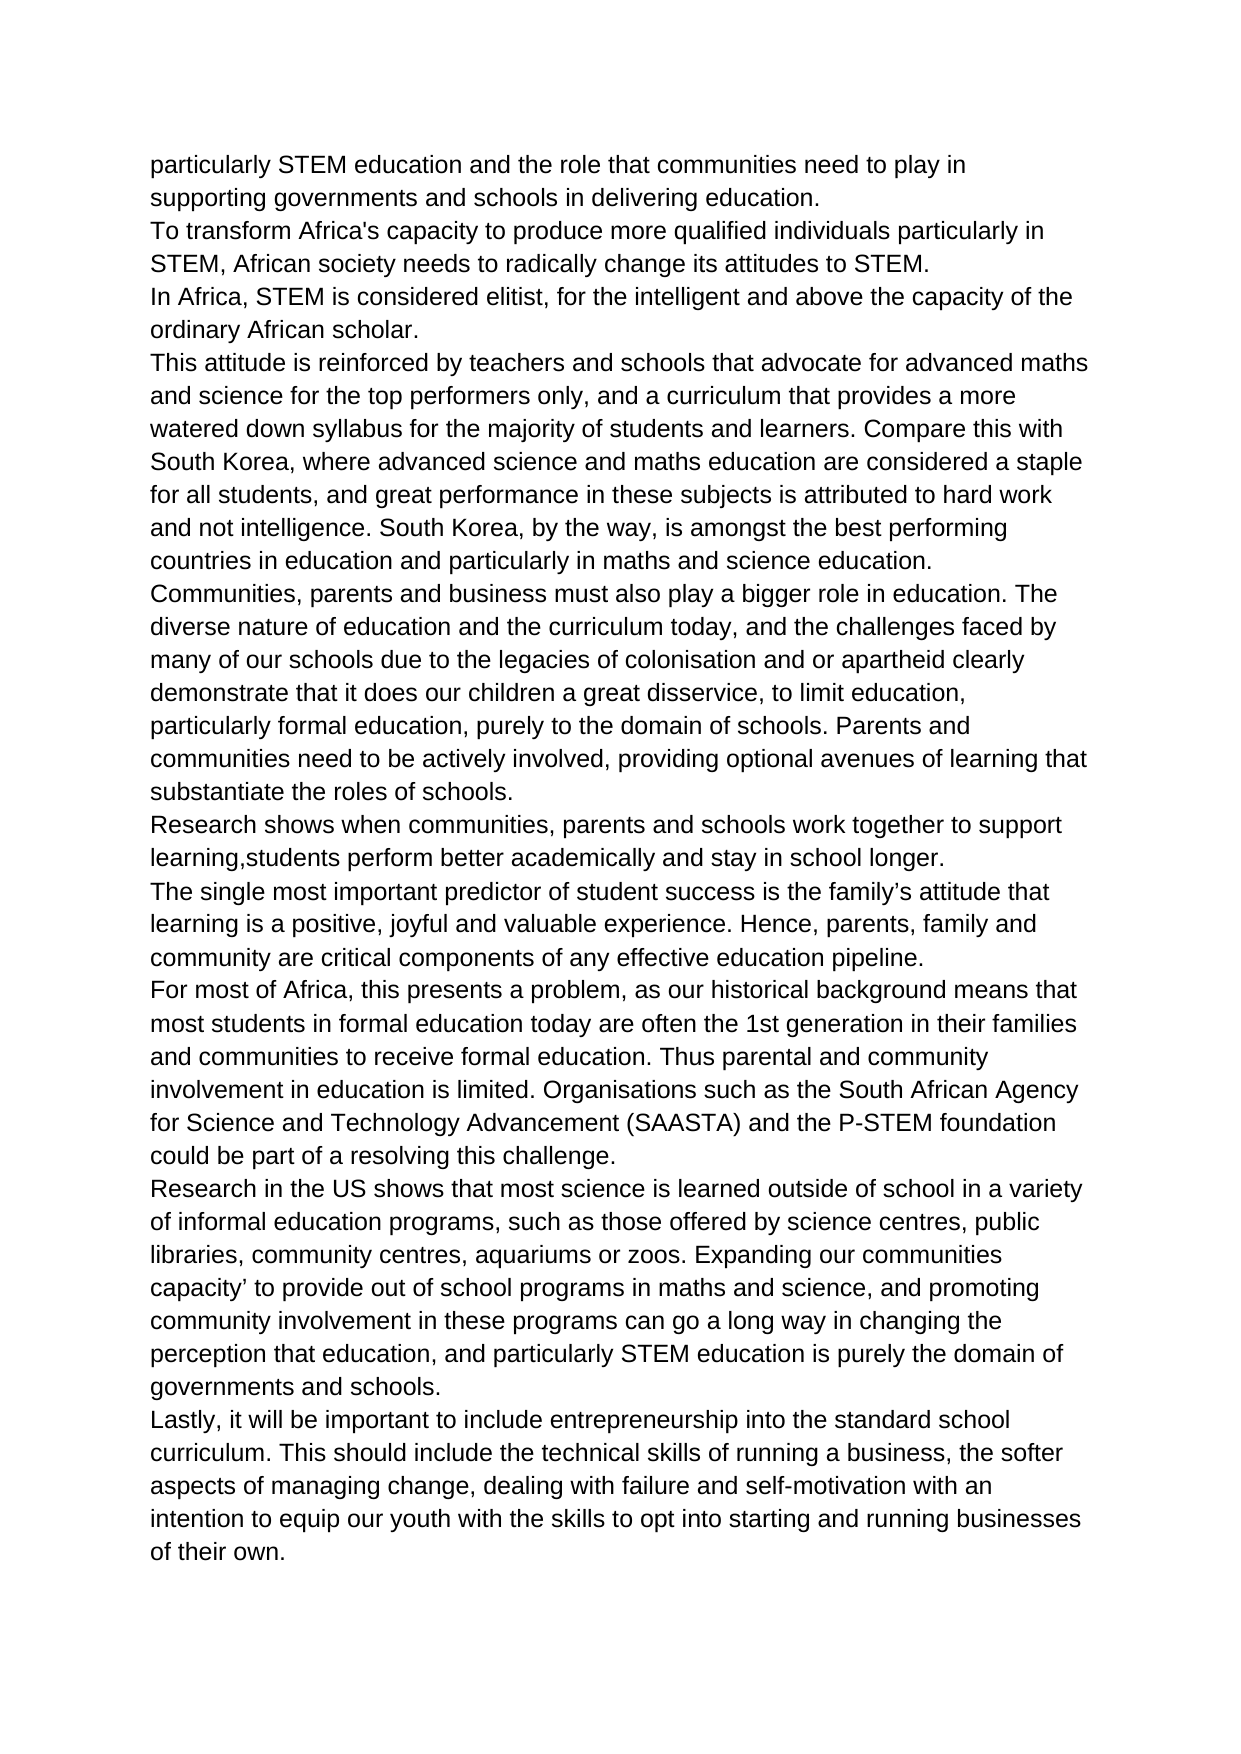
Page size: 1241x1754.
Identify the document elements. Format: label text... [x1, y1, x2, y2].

text Communities, parents and business must also play a bigger role in education. The diverse nature of education and the curriculum today, and the challenges faced by many of our schools due to the legacies of colonisation and or apartheid clearly demonstrate that it does our children a great disservice, to limit education, particularly formal education, purely to the domain of schools. Parents and communities need to be actively involved, providing optional avenues of learning that substantiate the roles of schools. [150, 579, 1090, 806]
text In Africa, STEM is considered elitist, for the intelligent and above the capacity of the ordinary African scholar. [150, 282, 1090, 344]
text For most of Africa, this presents a problem, as our historical background means that most students in formal education today are often the 1st generation in their families and communities to receive formal education. Thus parental and community involvement in education is limited. Organisations such as the South African Agency for Science and Technology Advancement (SAASTA) and the P-STEM foundation could be part of a resolving this challenge. [150, 976, 1090, 1169]
text The single most important predictor of student success is the family’s attitude that learning is a positive, joyful and valuable experience. Hence, parents, family and community are critical components of any effective education pipeline. [150, 876, 1090, 971]
text To transform Africa's capacity to produce more qualified individuals particularly in STEM, African society needs to radically change its attitudes to STEM. [150, 216, 1090, 278]
text Research in the US shows that most science is learned outside of school in a variety of informal education programs, such as those offered by science centres, public libraries, community centres, aquariums or zoos. Expanding our communities capacity’ to provide out of school programs in maths and science, and promoting community involvement in these programs can go a long way in changing the perception that education, and particularly STEM education is purely the domain of governments and schools. [150, 1174, 1090, 1401]
text This attitude is reinforced by teachers and schools that advocate for advanced maths and science for the top performers only, and a curriculum that provides a more watered down syllabus for the majority of students and learners. Compare this with South Korea, where advanced science and maths education are considered a staple for all students, and great performance in these subjects is attributed to hard work and not intelligence. South Korea, by the way, is amongst the best performing countries in education and particularly in maths and science education. [150, 348, 1090, 575]
text Research shows when communities, parents and schools work together to support learning,students perform better academically and stay in school longer. [150, 810, 1090, 872]
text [150, 150, 1090, 212]
text Lastly, it will be important to include entrepreneurship into the standard school curriculum. This should include the technical skills of running a business, the softer aspects of managing change, dealing with failure and self-motivation with an intention to equip our youth with the skills to opt into starting and running businesses of their own. [150, 1405, 1090, 1566]
